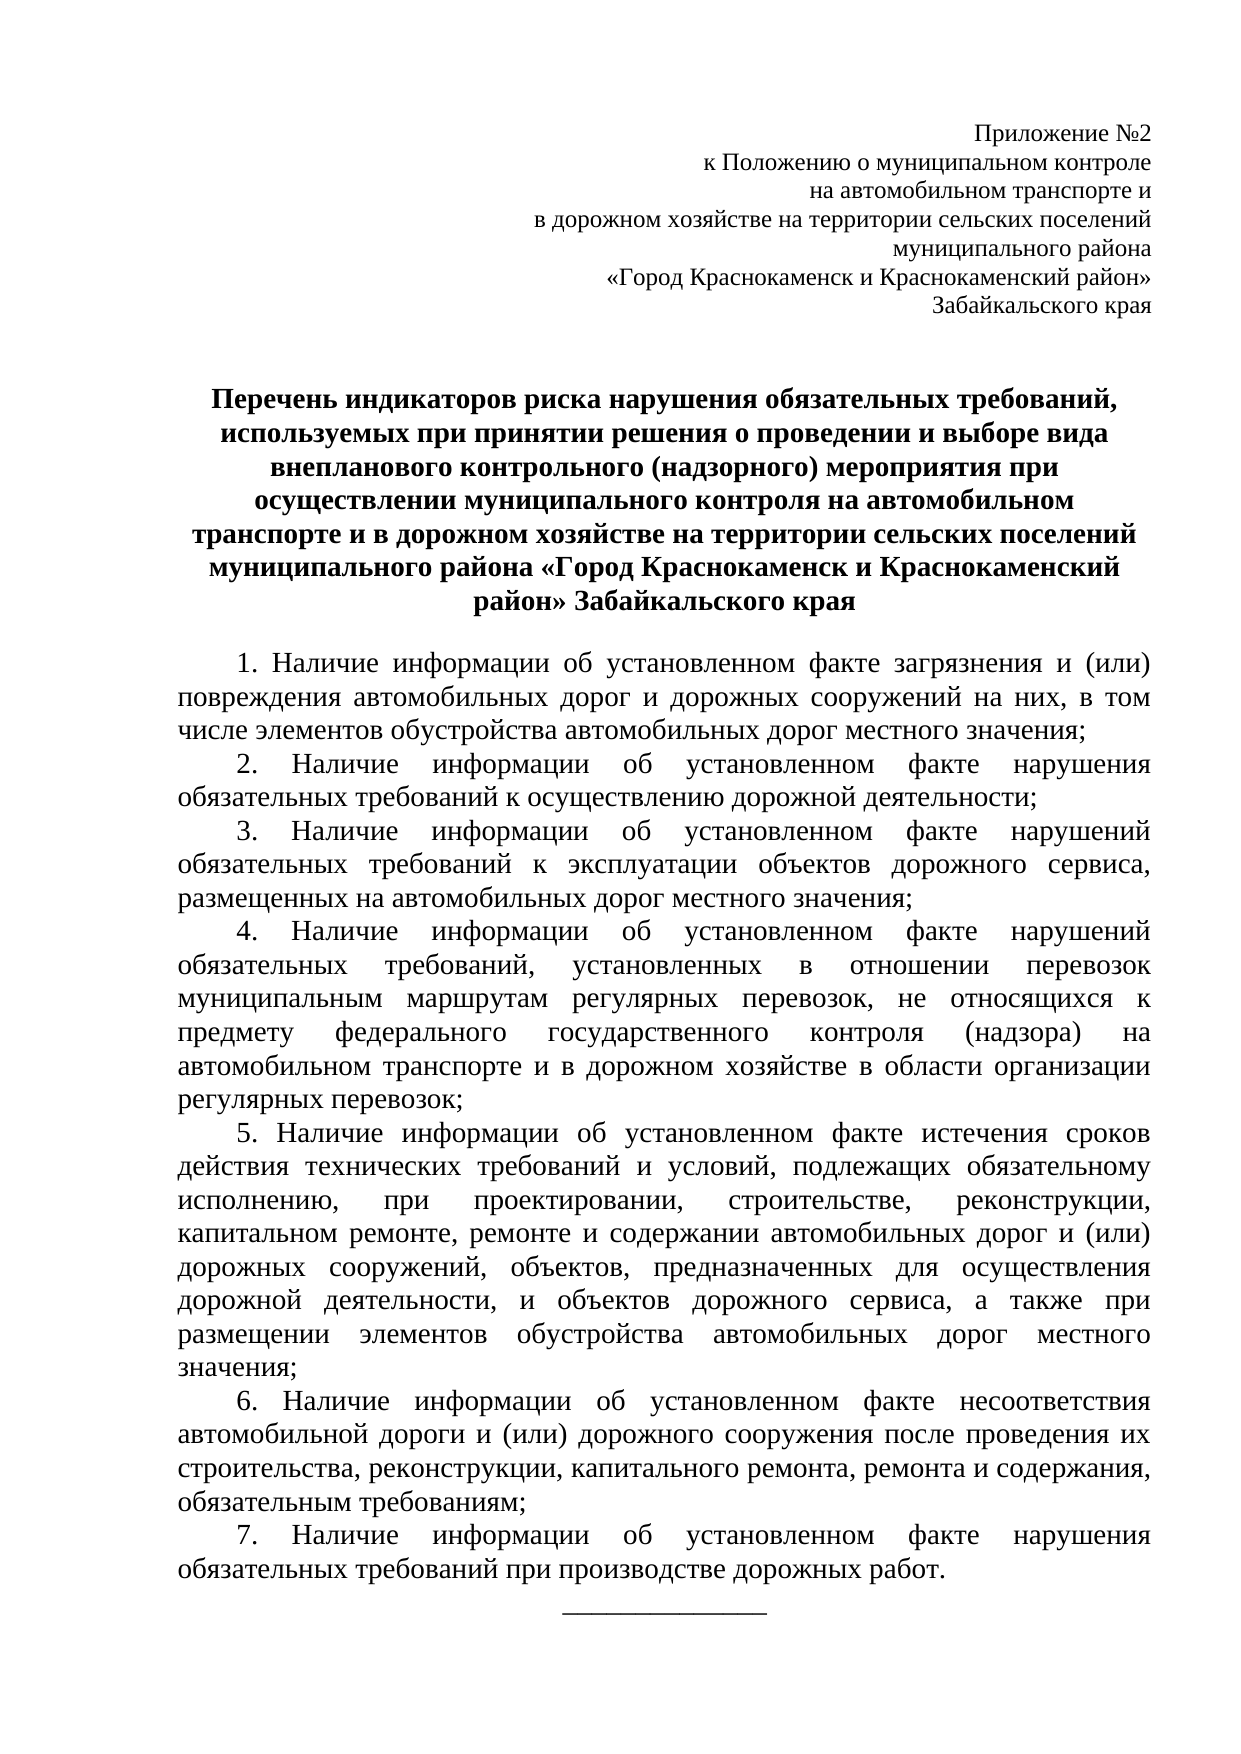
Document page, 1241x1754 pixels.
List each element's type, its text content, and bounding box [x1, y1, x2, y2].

text в дорожном хозяйстве на территории сельских поселений [177, 204, 1152, 233]
text 5. Наличие информации об установленном факте истечения сроков действия технических требований и условий, подлежащих обязательному исполнению, при проектировании, строительстве, реконструкции, капитальном ремонте, ремонте и содержании автомобильных дорог и (или) дорожных сооружений, объектов, предназначенных для осуществления дорожной деятельности, и объектов дорожного сервиса, а также при размещении элементов обустройства автомобильных дорог местного значения; [177, 1115, 1152, 1383]
text к Положению о муниципальном контроле [177, 147, 1152, 176]
text 7. Наличие информации об установленном факте нарушения обязательных требований при производстве дорожных работ. [177, 1517, 1152, 1584]
text 1. Наличие информации об установленном факте загрязнения и (или) повреждения автомобильных дорог и дорожных сооружений на них, в том числе элементов обустройства автомобильных дорог местного значения; [177, 645, 1152, 746]
text Забайкальского края [177, 291, 1152, 319]
text 4. Наличие информации об установленном факте нарушений обязательных требований, установленных в отношении перевозок муниципальным маршрутам регулярных перевозок, не относящихся к предмету федерального государственного контроля (надзора) на автомобильном транспорте и в дорожном хозяйстве в области организации регулярных перевозок; [177, 913, 1152, 1115]
text ______________ [177, 1584, 1152, 1618]
text Перечень индикаторов риска нарушения обязательных требований, используемых при принятии решения о проведении и выборе вида внепланового контрольного (надзорного) мероприятия при осуществлении муниципального контроля на автомобильном транспорте и в дорожном хозяйстве на территории сельских поселений муниципального района «Город Краснокаменск и Краснокаменский район» Забайкальского края [177, 382, 1152, 616]
text 6. Наличие информации об установленном факте несоответствия автомобильной дороги и (или) дорожного сооружения после проведения их строительства, реконструкции, капитального ремонта, ремонта и содержания, обязательным требованиям; [177, 1383, 1152, 1517]
text муниципального района [177, 233, 1152, 262]
text Приложение №2 [177, 118, 1152, 147]
text 2. Наличие информации об установленном факте нарушения обязательных требований к осуществлению дорожной деятельности; [177, 746, 1152, 813]
text 3. Наличие информации об установленном факте нарушений обязательных требований к эксплуатации объектов дорожного сервиса, размещенных на автомобильных дорог местного значения; [177, 813, 1152, 913]
text «Город Краснокаменск и Краснокаменский район» [177, 262, 1152, 291]
text на автомобильном транспорте и [177, 176, 1152, 204]
